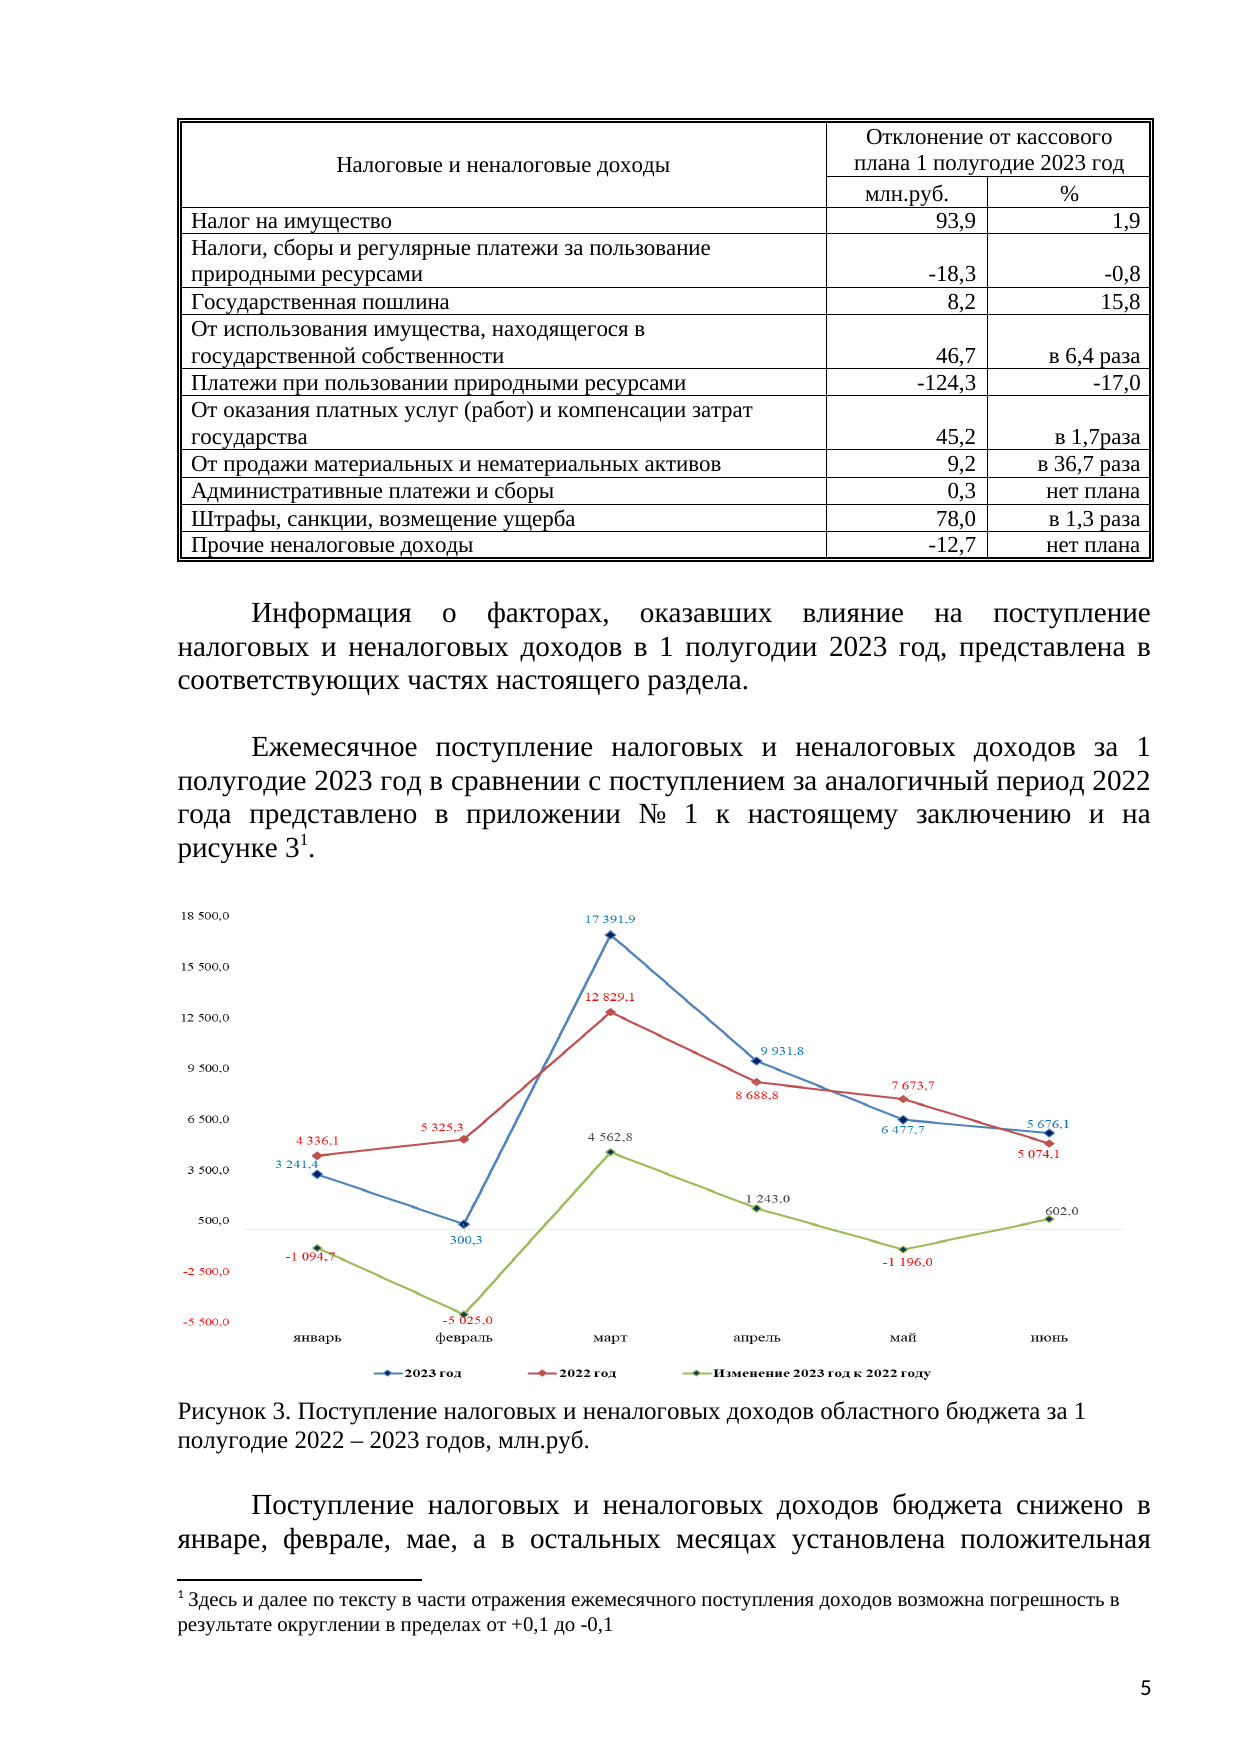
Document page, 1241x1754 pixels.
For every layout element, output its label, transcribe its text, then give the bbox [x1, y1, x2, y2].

table_cell 15,8 [988, 288, 1149, 314]
table_cell нет плана [988, 532, 1149, 557]
table_cell Налог на имущество [182, 208, 826, 233]
table_cell млн.руб. [827, 177, 987, 207]
table_header Отклонение от кассового плана 1 полугодие 2023 год [827, 123, 1149, 176]
table_cell Прочие неналоговые доходы [182, 532, 826, 557]
text Информация о факторах, оказавших влияние на поступление налоговых и неналоговых доходов в 1 полугодии 2023 год, представлена в соответствующих частях настоящего раздела. [177, 595, 1152, 696]
table_header Налоговые и неналоговые доходы [182, 123, 826, 207]
table_cell От использования имущества, находящегося в государственной собственности [182, 315, 826, 368]
table_cell -0,8 [988, 234, 1149, 287]
picture [177, 863, 1140, 1397]
table_cell От оказания платных услуг (работ) и компенсации затрат государства [182, 396, 826, 449]
table_cell -17,0 [988, 369, 1149, 395]
table_cell 9,2 [827, 450, 987, 477]
table_cell 8,2 [827, 288, 987, 314]
table_cell 93,9 [827, 208, 987, 233]
table_cell в 36,7 раза [988, 450, 1149, 477]
table_cell 1,9 [988, 208, 1149, 233]
table_cell -12,7 [827, 532, 987, 557]
table_cell От продажи материальных и нематериальных активов [182, 450, 826, 477]
table_cell в 6,4 раза [988, 315, 1149, 368]
table_cell -18,3 [827, 234, 987, 287]
text Ежемесячное поступление налоговых и неналоговых доходов за 1 полугодие 2023 год в сравнении с поступлением за аналогичный период 2022 года представлено в приложении № 1 к настоящему заключению и на рисунке 3. [177, 729, 1152, 864]
table_cell в 1,3 раза [988, 505, 1149, 531]
table_cell 45,2 [827, 396, 987, 449]
table_cell Налоги, сборы и регулярные платежи за пользование природными ресурсами [182, 234, 826, 287]
table_cell 0,3 [827, 478, 987, 504]
table_cell нет плана [988, 478, 1149, 504]
table_cell Штрафы, санкции, возмещение ущерба [182, 505, 826, 531]
table_cell 78,0 [827, 505, 987, 531]
table_cell % [988, 177, 1149, 207]
table_cell Административные платежи и сборы [182, 478, 826, 504]
table_cell Государственная пошлина [182, 288, 826, 314]
table_cell 46,7 [827, 315, 987, 368]
table_cell в 1,7раза [988, 396, 1149, 449]
table_cell -124,3 [827, 369, 987, 395]
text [177, 1487, 1152, 1554]
table_cell Платежи при пользовании природными ресурсами [182, 369, 826, 395]
